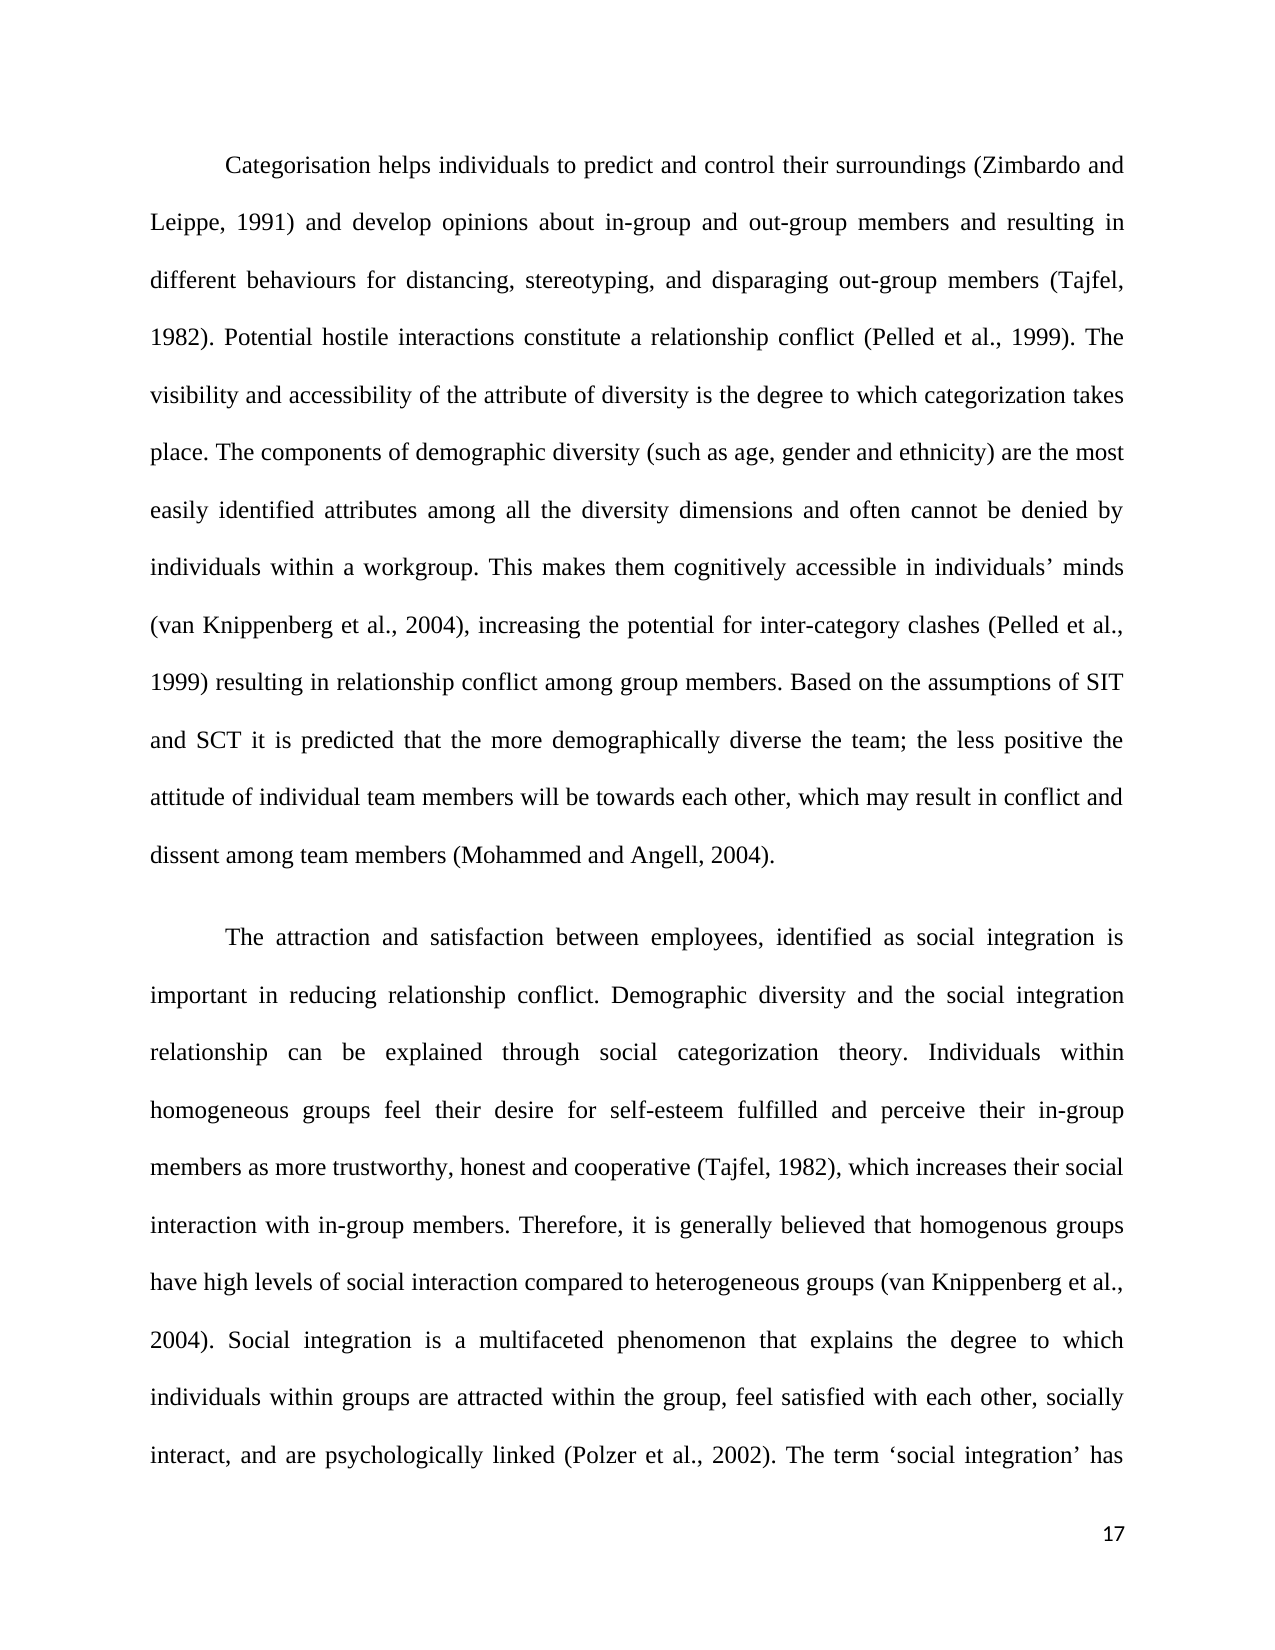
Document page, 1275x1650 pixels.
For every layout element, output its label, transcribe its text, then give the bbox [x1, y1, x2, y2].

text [150, 922, 1125, 1469]
text Categorisation helps individuals to predict and control their surroundings (Zimbardo and Leippe, 1991) and develop opinions about in-group and out-group members and resulting in different behaviours for distancing, stereotyping, and disparaging out-group members (Tajfel, 1982). Potential hostile interactions constitute a relationship conflict (Pelled et al., 1999). The visibility and accessibility of the attribute of diversity is the degree to which categorization takes place. The components of demographic diversity (such as age, gender and ethnicity) are the most easily identified attributes among all the diversity dimensions and often cannot be denied by individuals within a workgroup. This makes them cognitively accessible in individuals’ minds (van Knippenberg et al., 2004), increasing the potential for inter-category clashes (Pelled et al., 1999) resulting in relationship conflict among group members. Based on the assumptions of SIT and SCT it is predicted that the more demographically diverse the team; the less positive the attitude of individual team members will be towards each other, which may result in conflict and dissent among team members (Mohammed and Angell, 2004). [150, 150, 1125, 869]
